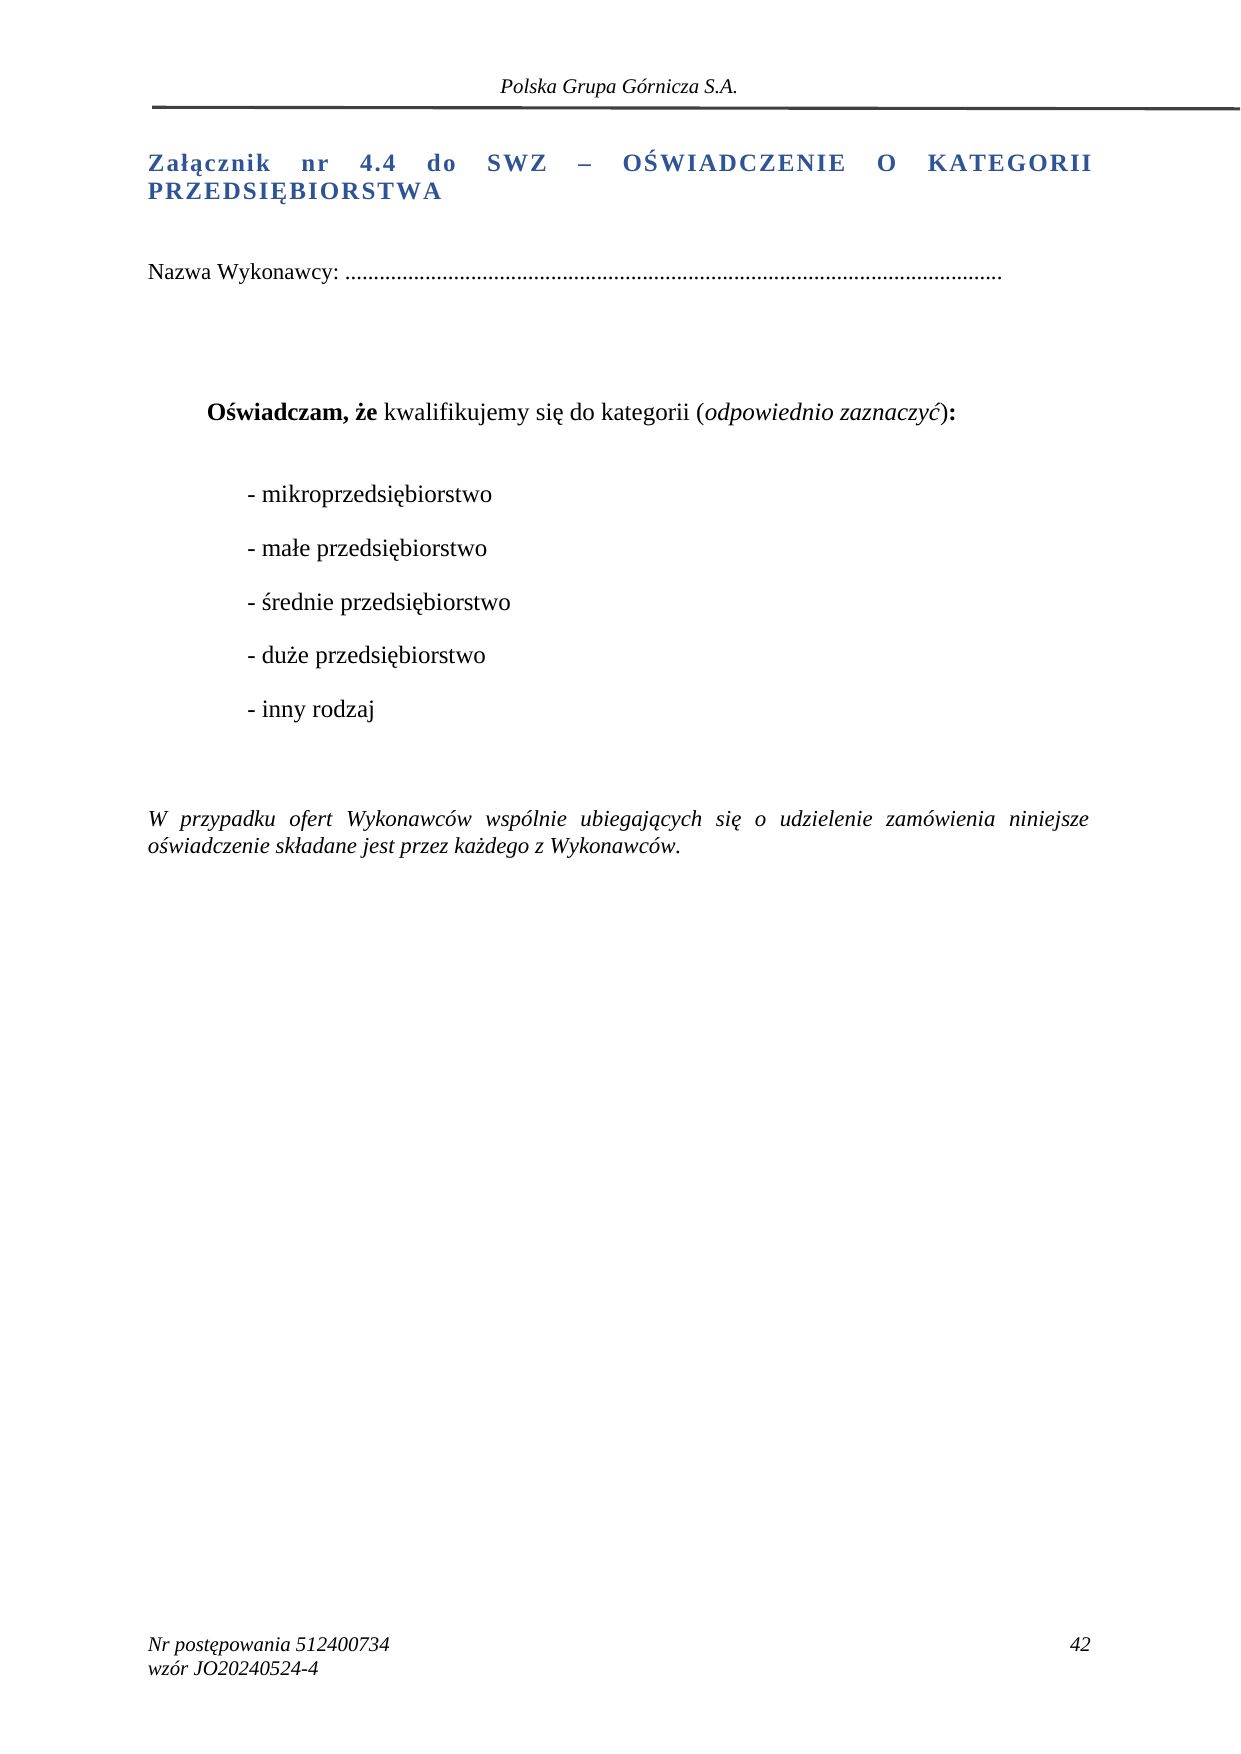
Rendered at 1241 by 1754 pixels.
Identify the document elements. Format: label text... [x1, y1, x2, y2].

text  - duże przedsiębiorstwo [221, 641, 1093, 669]
text Oświadczam, że kwalifikujemy się do kategorii (odpowiednio zaznaczyć): [207, 397, 1093, 426]
text  - małe przedsiębiorstwo [221, 533, 1093, 562]
text Nazwa Wykonawcy: ................................................................................................................... [148, 258, 1093, 284]
text  - średnie przedsiębiorstwo [221, 587, 1093, 616]
text  - inny rodzaj [221, 694, 1093, 723]
text W przypadku ofert Wykonawców wspólnie ubiegających się o udzielenie zamówienia niniejsze oświadczenie składane jest przez każdego z Wykonawców. [148, 806, 1093, 858]
text Załącznik nr 4.4 do SWZ – OŚWIADCZENIE O KATEGORII PRZEDSIĘBIORSTWA [148, 148, 1093, 205]
text  - mikroprzedsiębiorstwo [221, 479, 1093, 508]
